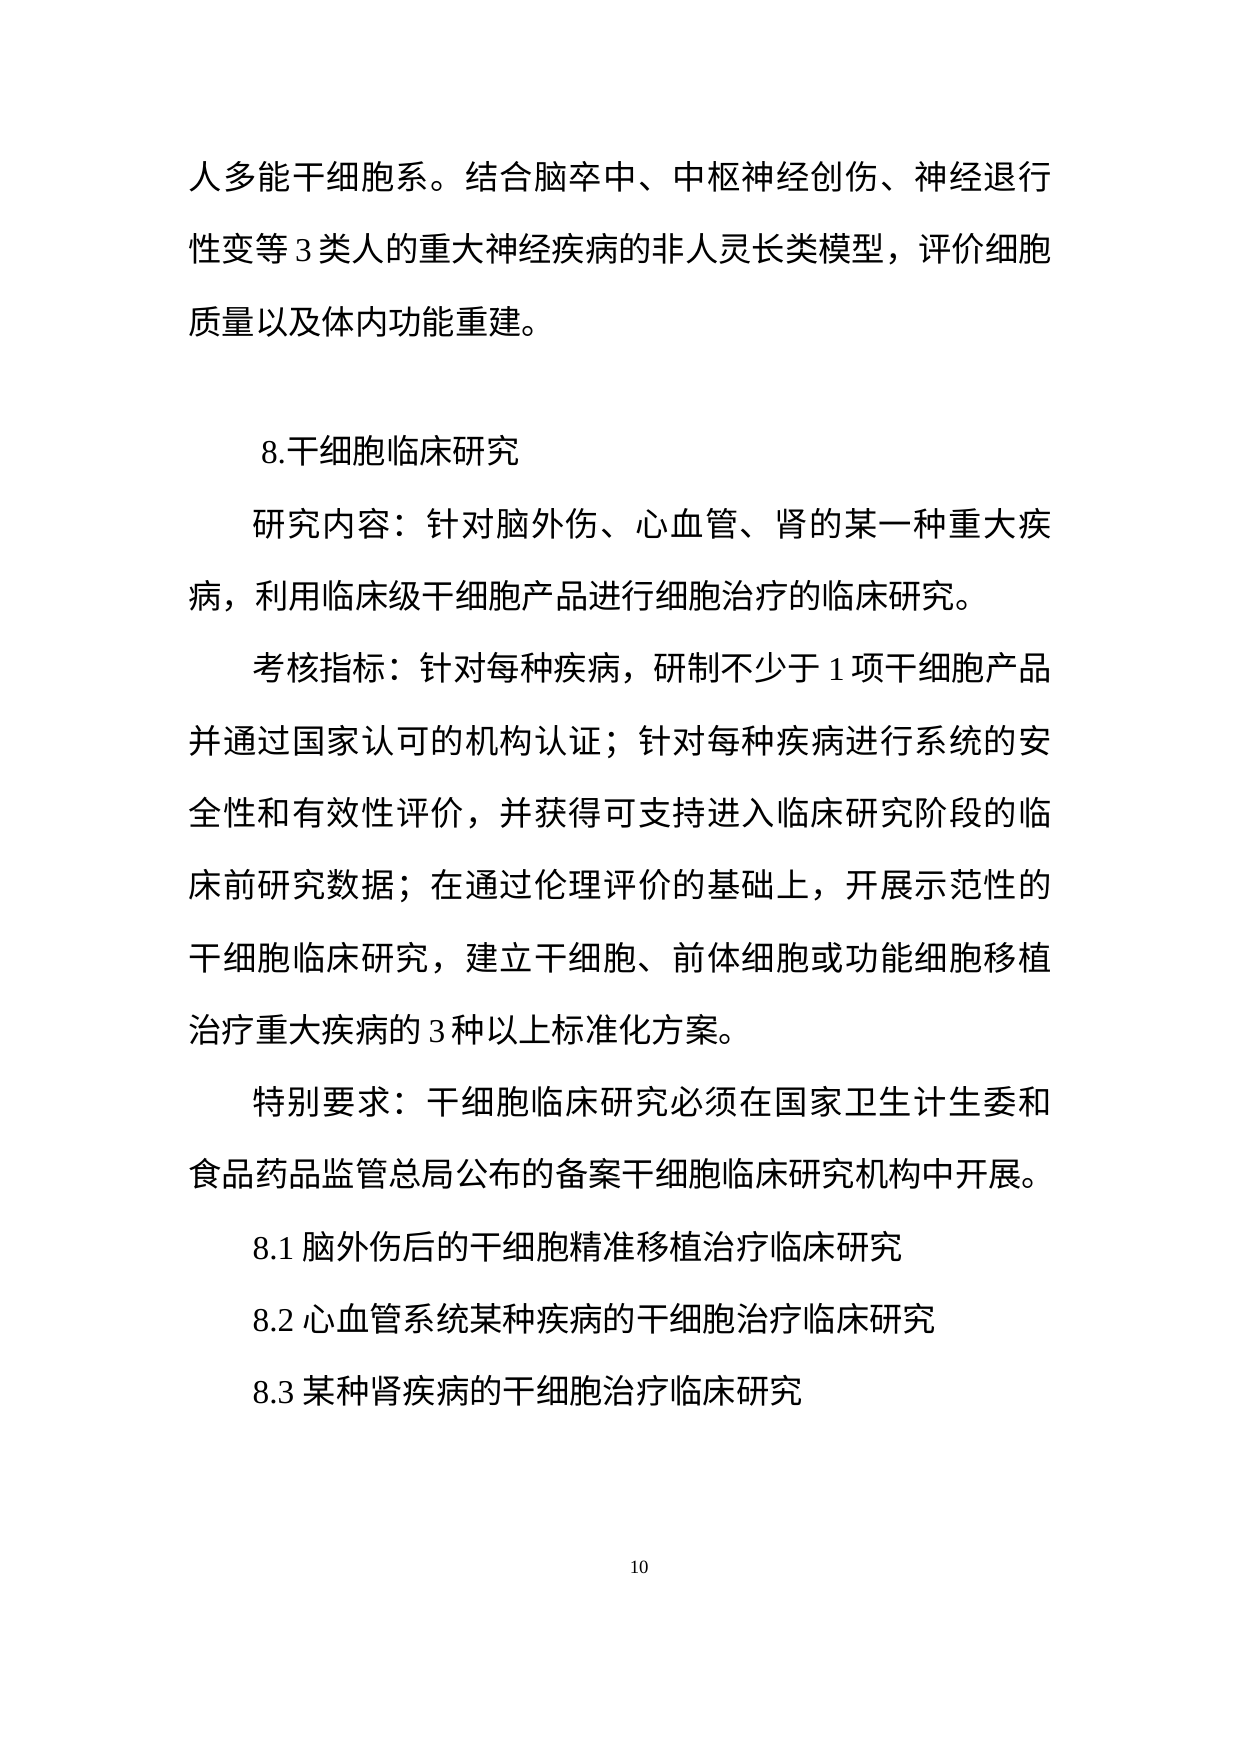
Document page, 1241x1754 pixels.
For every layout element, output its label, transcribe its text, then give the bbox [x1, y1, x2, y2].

text 8.3 某种肾疾病的干细胞治疗临床研究 [188, 1365, 1052, 1413]
text 特别要求：干细胞临床研究必须在国家卫生计生委和食品药品监管总局公布的备案干细胞临床研究机构中开展。 [188, 1076, 1052, 1196]
text 考核指标：针对每种疾病，研制不少于1项干细胞产品并通过国家认可的机构认证；针对每种疾病进行系统的安全性和有效性评价，并获得可支持进入临床研究阶段的临床前研究数据；在通过伦理评价的基础上，开展示范性的干细胞临床研究，建立干细胞、前体细胞或功能细胞移植治疗重大疾病的3种以上标准化方案。 [188, 642, 1052, 1052]
text 研究内容：针对脑外伤、心血管、肾的某一种重大疾病，利用临床级干细胞产品进行细胞治疗的临床研究。 [188, 497, 1052, 618]
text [188, 151, 1052, 344]
text 8.1 脑外伤后的干细胞精准移植治疗临床研究 [188, 1220, 1052, 1269]
text 8.干细胞临床研究 [188, 425, 1052, 473]
text 8.2 心血管系统某种疾病的干细胞治疗临床研究 [188, 1293, 1052, 1341]
